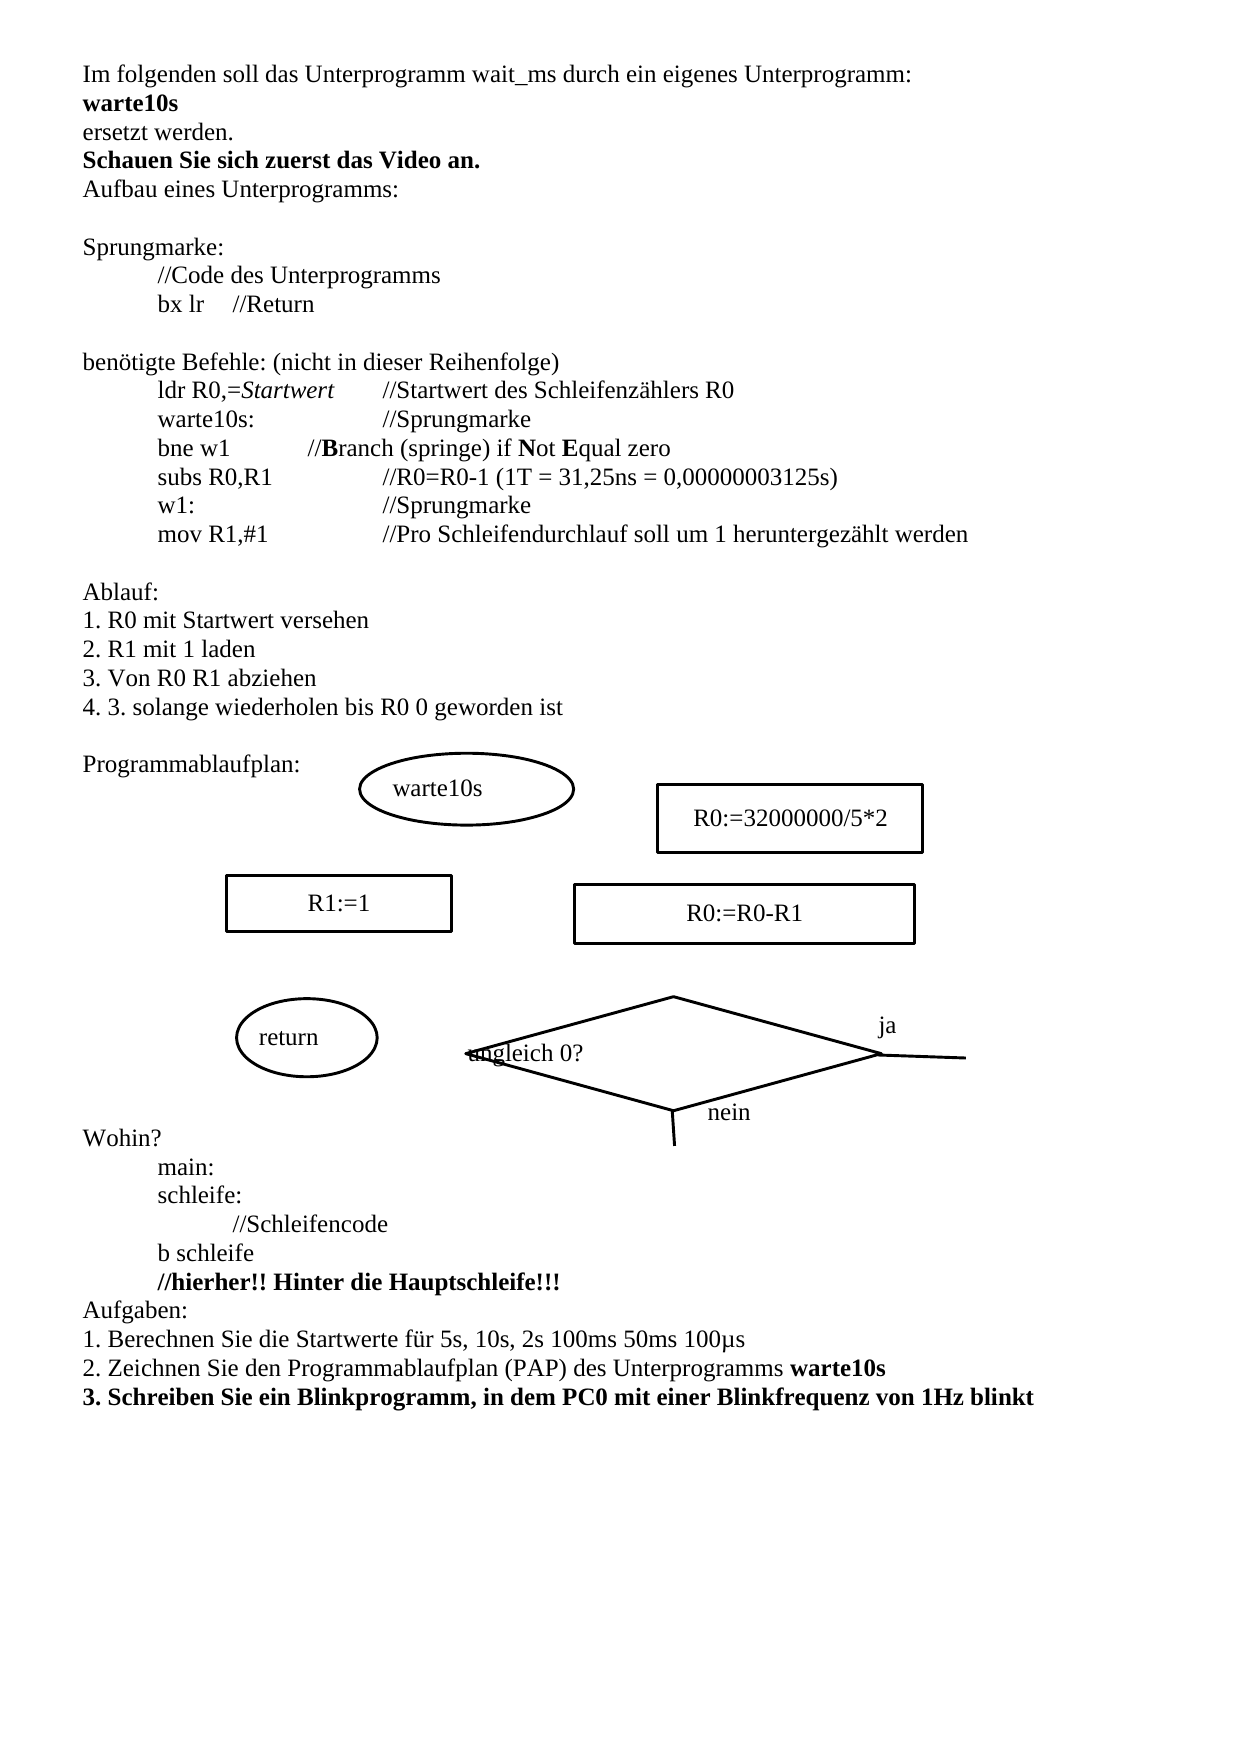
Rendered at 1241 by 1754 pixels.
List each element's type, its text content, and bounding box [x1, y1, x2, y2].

text w1: //Sprungmarke [82, 490, 1191, 519]
text 4. 3. solange wiederholen bis R0 0 geworden ist [82, 692, 1191, 720]
text Wohin? [82, 1123, 1191, 1152]
text 2. R1 mit 1 laden [82, 634, 1191, 663]
text warte10s [82, 88, 1191, 117]
text 1. R0 mit Startwert versehen [82, 605, 1191, 634]
text //Code des Unterprogramms [82, 260, 1191, 289]
text Ablauf: [82, 577, 1191, 605]
text benötigte Befehle: (nicht in dieser Reihenfolge) [82, 347, 1191, 375]
text bx lr //Return [82, 289, 1191, 318]
text 3. Schreiben Sie ein Blinkprogramm, in dem PC0 mit einer Blinkfrequenz von 1Hz blinkt [82, 1382, 1191, 1410]
text warte10s: //Sprungmarke [82, 404, 1191, 433]
text Aufgaben: [82, 1295, 1191, 1324]
text 2. Zeichnen Sie den Programmablaufplan (PAP) des Unterprogramms warte10s [82, 1353, 1191, 1382]
text mov R1,#1 //Pro Schleifendurchlauf soll um 1 heruntergezählt werden [82, 519, 1191, 548]
text //hierher!! Hinter die Hauptschleife!!! [82, 1267, 1191, 1295]
text main: [82, 1152, 1191, 1180]
text 3. Von R0 R1 abziehen [82, 663, 1191, 692]
text Im folgenden soll das Unterprogramm wait_ms durch ein eigenes Unterprogramm: [82, 59, 1191, 88]
text Schauen Sie sich zuerst das Video an. [82, 145, 1191, 174]
text bne w1 //Branch (springe) if Not Equal zero [82, 433, 1191, 462]
text b schleife [82, 1238, 1191, 1267]
text ersetzt werden. [82, 117, 1191, 145]
text Aufbau eines Unterprogramms: [82, 174, 1191, 203]
text 1. Berechnen Sie die Startwerte für 5s, 10s, 2s 100ms 50ms 100µs [82, 1324, 1191, 1353]
text //Schleifencode [82, 1209, 1191, 1238]
text subs R0,R1 //R0=R0-1 (1T = 31,25ns = 0,00000003125s) [82, 462, 1191, 490]
text Programmablaufplan: [82, 749, 1191, 778]
text schleife: [82, 1180, 1191, 1209]
text Sprungmarke: [82, 232, 1191, 260]
text ldr R0,=Startwert //Startwert des Schleifenzählers R0 [82, 375, 1191, 404]
